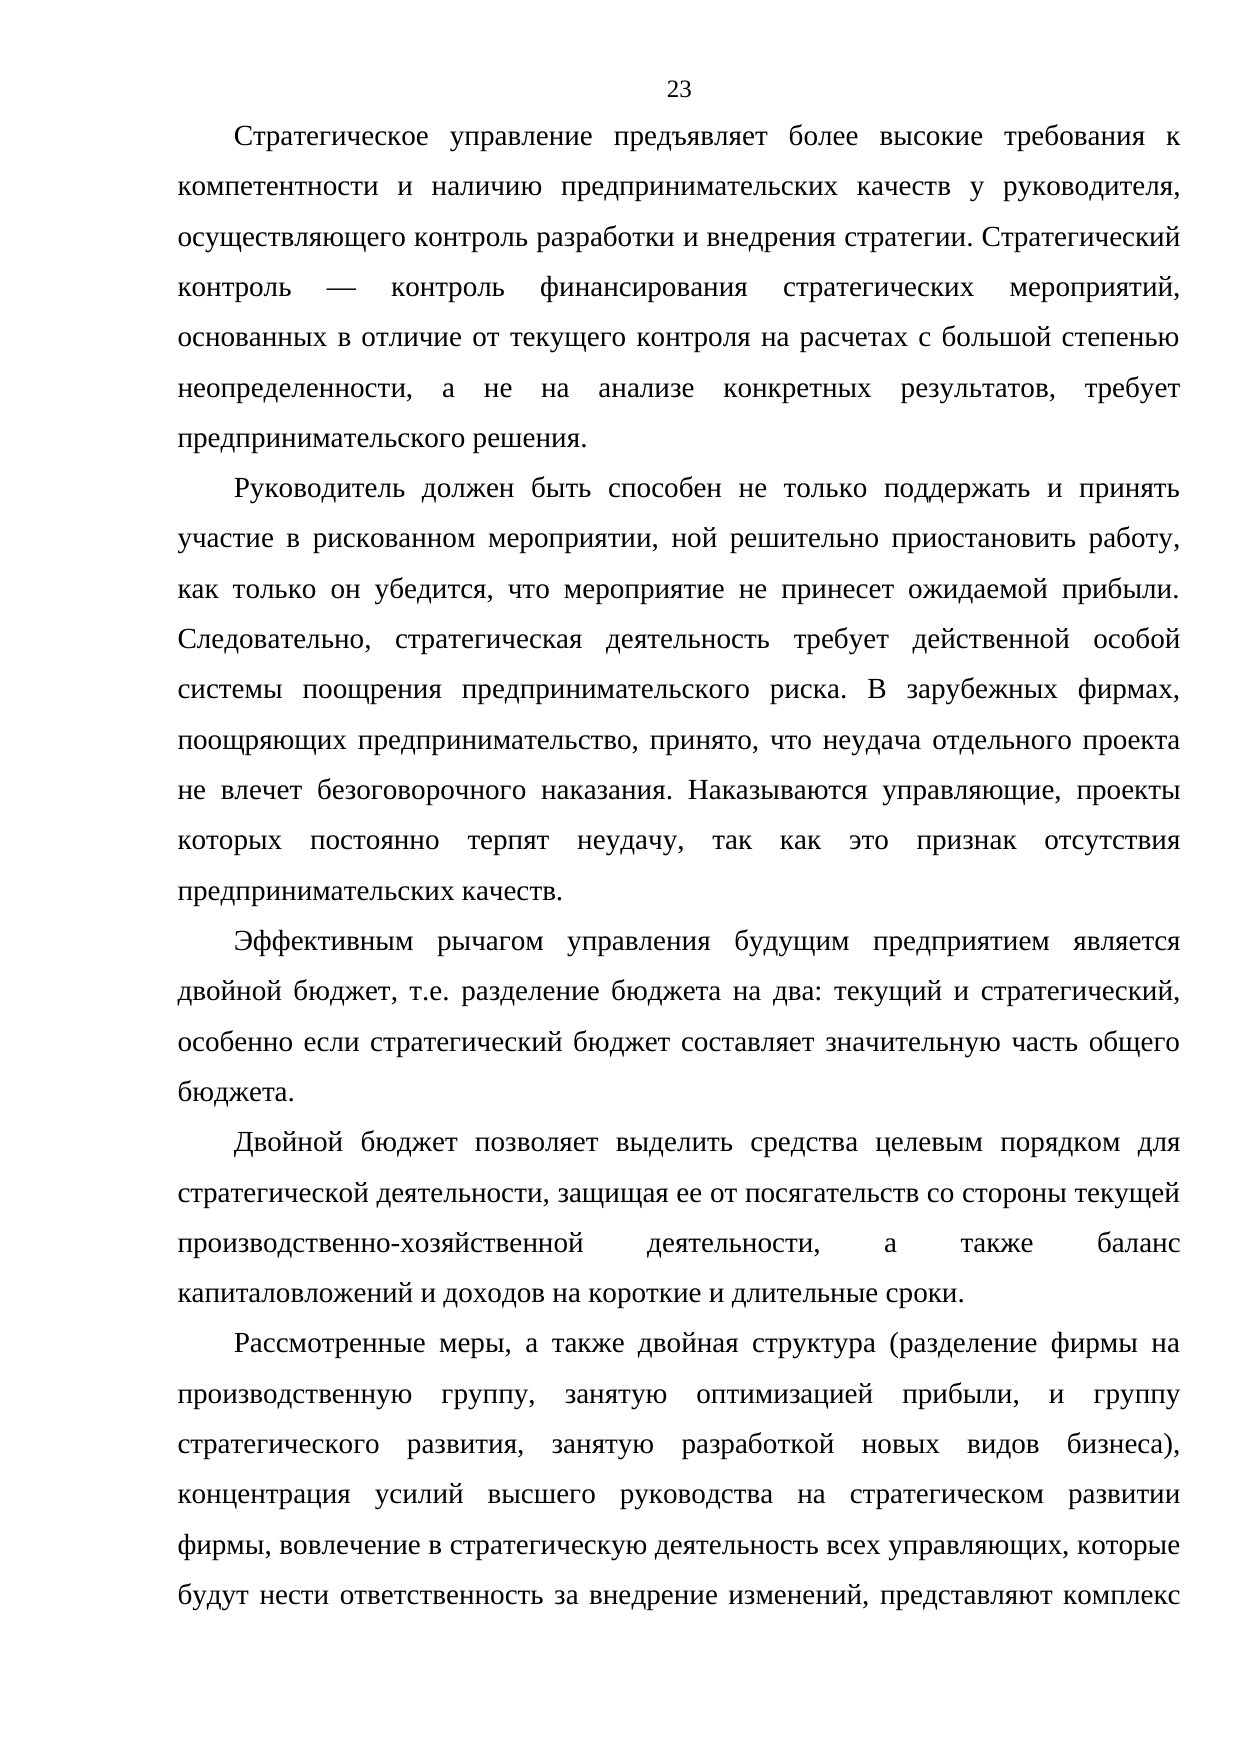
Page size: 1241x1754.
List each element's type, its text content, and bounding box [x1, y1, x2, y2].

text Эффективным рычагом управления будущим предприятием является двойной бюджет, т.е. разделение бюджета на два: текущий и стратегический, особенно если стратегический бюджет составляет значительную часть общего бюджета. [177, 923, 1181, 1108]
text Двойной бюджет позволяет выделить средства целевым порядком для стратегической деятельности, защищая ее от посягательств со стороны текущей производственно-хозяйственной деятельности, а также баланс капиталовложений и доходов на короткие и длительные сроки. [177, 1124, 1181, 1309]
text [177, 1326, 1181, 1611]
text Стратегическое управление предъявляет более высокие требования к компетентности и наличию предпринимательских качеств у руководителя, осуществляющего контроль разработки и внедрения стратегии. Стратегический контроль — контроль финансирования стратегических мероприятий, основанных в отличие от текущего контроля на расчетах с большой степенью неопределенности, а не на анализе конкретных результатов, требует предпринимательского решения. [177, 118, 1181, 453]
text Руководитель должен быть способен не только поддержать и принять участие в рискованном мероприятии, ной решительно приостановить работу, как только он убедится, что мероприятие не принесет ожидаемой прибыли. Следовательно, стратегическая деятельность требует действенной особой системы поощрения предпринимательского риска. В зарубежных фирмах, поощряющих предпринимательство, принято, что неудача отдельного проекта не влечет безоговорочного наказания. Наказываются управляющие, проекты которых постоянно терпят неудачу, так как это признак отсутствия предпринимательских качеств. [177, 470, 1181, 906]
